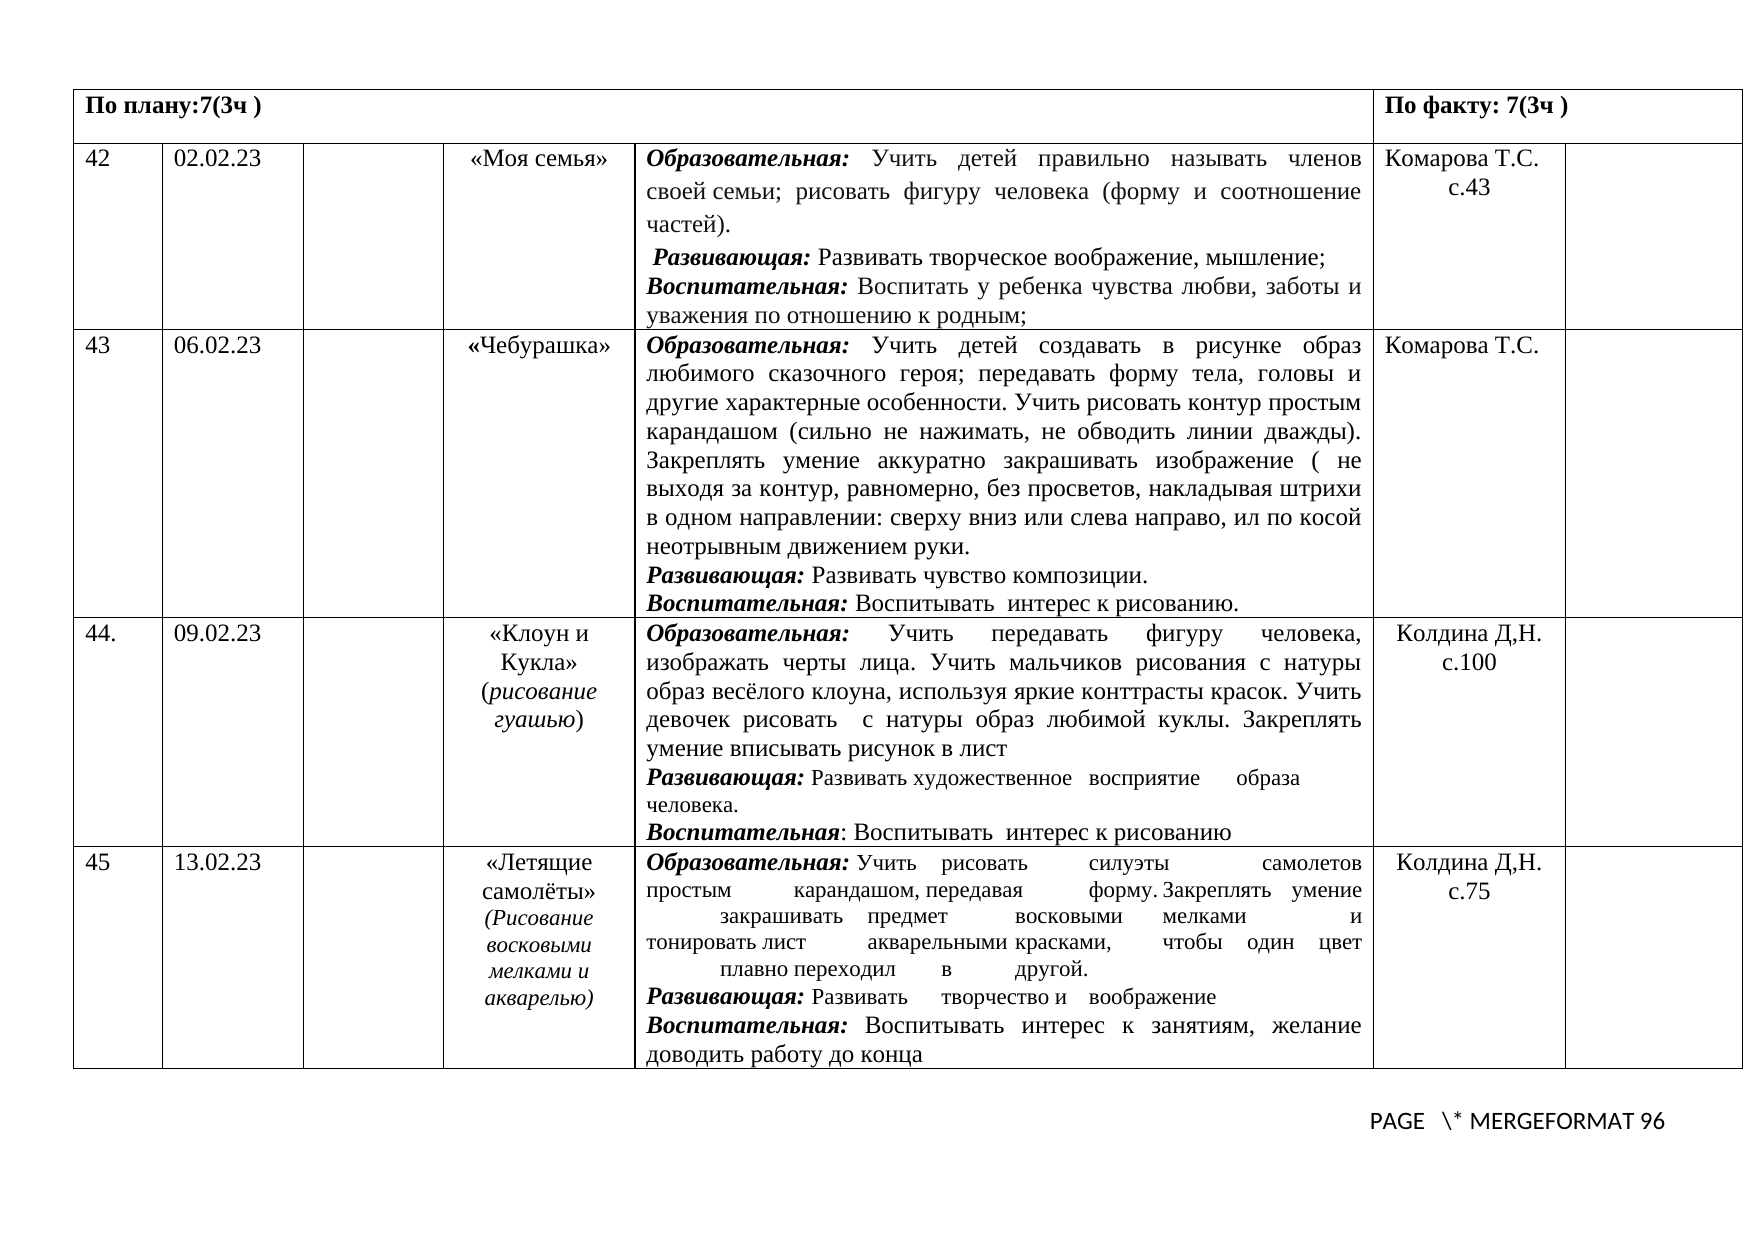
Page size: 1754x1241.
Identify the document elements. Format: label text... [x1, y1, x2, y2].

table_cell [304, 618, 443, 846]
table_cell Комарова Т.С. [1374, 330, 1565, 617]
table_cell «Моя семья» [444, 144, 634, 329]
table_cell 09.02.23 [163, 618, 303, 846]
table_cell 06.02.23 [163, 330, 303, 617]
table_cell 45 [74, 847, 162, 1067]
table_cell [1566, 144, 1742, 329]
table_cell [1566, 847, 1742, 1067]
table_cell Колдина Д,Н. с.100 [1374, 618, 1565, 846]
table_cell 42 [74, 144, 162, 329]
table_cell 02.02.23 [163, 144, 303, 329]
table_cell Образовательная: Учить детей создавать в рисунке образ любимого сказочного героя; передавать форму тела, головы и другие характерные особенности. Учить рисовать контур простым карандашом (сильно не нажимать, не обводить линии дважды). Закреплять умение аккуратно закрашивать изображение ( не выходя за контур, равномерно, без просветов, накладывая штрихи в одном направлении: сверху вниз или слева направо, ил по косой неотрывным движением руки. Развивающая: Развивать чувство композиции. Воспитательная: Воспитывать интерес к рисованию. [636, 330, 1373, 617]
table_cell 13.02.23 [163, 847, 303, 1067]
table_cell «Летящие самолёты» (Рисование восковыми мелками и акварелью) [444, 847, 634, 1067]
table_cell Образовательная: Учить рисовать силуэты самолетов простым карандашом, передавая форму. Закреплять умение закрашивать предмет восковыми мелками и тонировать лист акварельными красками, чтобы один цвет плавно переходил в другой. Развивающая: Развивать творчество и воображение Воспитательная: Воспитывать интерес к занятиям, желание доводить работу до конца [636, 847, 1373, 1067]
table_cell Образовательная: Учить передавать фигуру человека, изображать черты лица. Учить мальчиков рисования с натуры образ весёлого клоуна, используя яркие конттрасты красок. Учить девочек рисовать с натуры образ любимой куклы. Закреплять умение вписывать рисунок в лист Развивающая: Развивать художественное восприятие образа человека. Воспитательная: Воспитывать интерес к рисованию [636, 618, 1373, 846]
table_cell Образовательная: Учить детей правильно называть членов своей семьи; рисовать фигуру человека (форму и соотношение частей). Развивающая: Развивать творческое воображение, мышление; Воспитательная: Воспитать у ребенка чувства любви, заботы и уважения по отношению к родным; [636, 144, 1373, 329]
table_cell 44. [74, 618, 162, 846]
table_cell [304, 144, 443, 329]
table_cell 43 [74, 330, 162, 617]
table_cell По факту: 7(3ч ) [1374, 90, 1742, 142]
table_cell По плану:7(3ч ) [74, 90, 1373, 142]
table_cell Колдина Д,Н. с.75 [1374, 847, 1565, 1067]
table_cell Комарова Т.С. с.43 [1374, 144, 1565, 329]
table_cell «Чебурашка» [444, 330, 634, 617]
table_cell «Клоун и Кукла» (рисование гуашью) [444, 618, 634, 846]
table_cell [1566, 618, 1742, 846]
table_cell [304, 330, 443, 617]
table_cell [1566, 330, 1742, 617]
table_cell [304, 847, 443, 1067]
